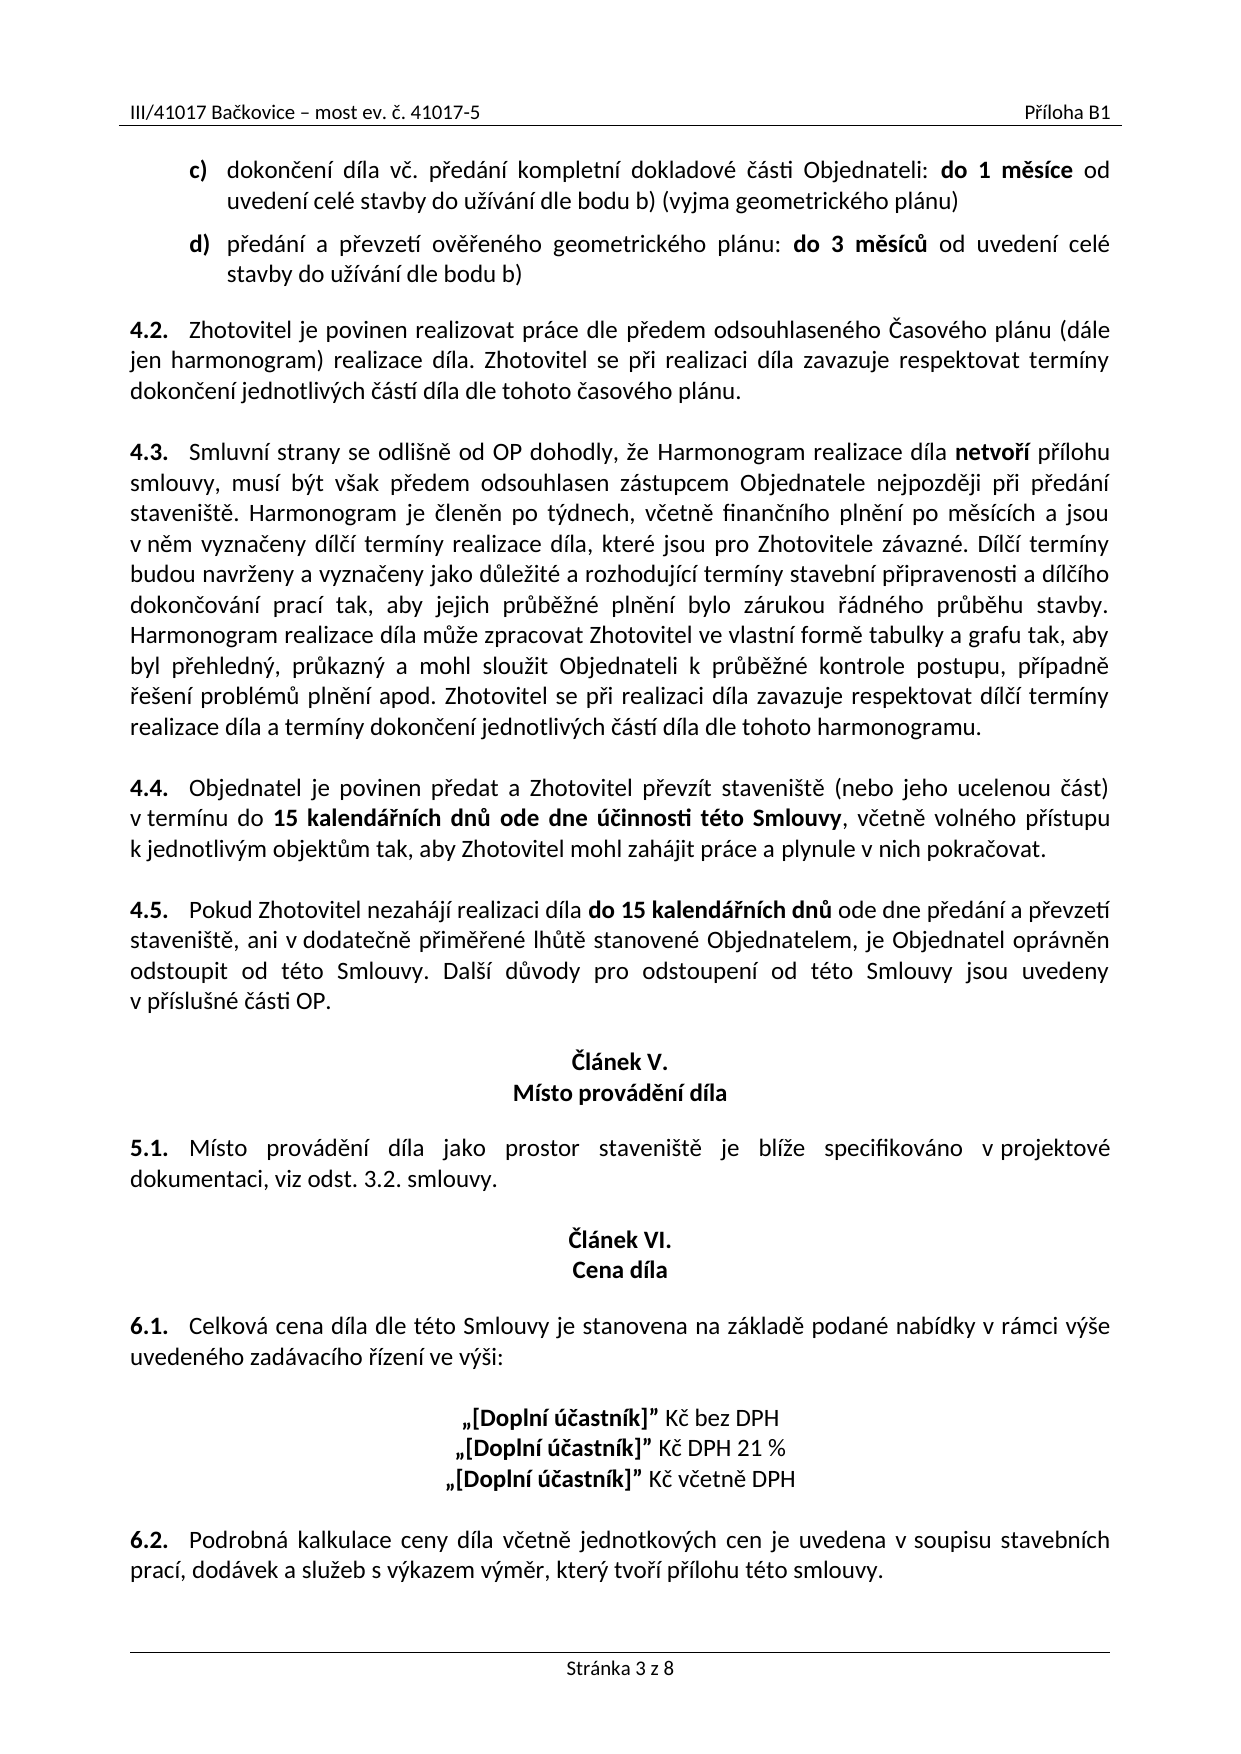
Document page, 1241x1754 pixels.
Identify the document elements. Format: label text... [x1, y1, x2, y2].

text Článek VI. [130, 1224, 1110, 1255]
list předání a převzetí ověřeného geometrického plánu: do 3 měsíců od uvedení celé stavby do užívání dle bodu b) [189, 228, 1110, 289]
list dokončení díla vč. předání kompletní dokladové části Objednateli: do 1 měsíce od uvedení celé stavby do užívání dle bodu b) (vyjma geometrického plánu) [189, 154, 1110, 216]
list Podrobná kalkulace ceny díla včetně jednotkových cen je uvedena v soupisu stavebních prací, dodávek a služeb s výkazem výměr, který tvoří přílohu této smlouvy. [130, 1524, 1110, 1585]
list Pokud Zhotovitel nezahájí realizaci díla do 15 kalendářních dnů ode dne předání a převzetí staveniště, ani v dodatečně přiměřené lhůtě stanovené Objednatelem, je Objednatel oprávněn odstoupit od této Smlouvy. Další důvody pro odstoupení od této Smlouvy jsou uvedeny v příslušné části OP. [130, 894, 1110, 1016]
subtitle Článek V. [130, 1047, 1110, 1077]
list Místo provádění díla jako prostor staveniště je blíže specifikováno v projektové dokumentaci, viz odst. 3.2. smlouvy. [130, 1133, 1110, 1194]
text „[Doplní účastník]” Kč včetně DPH [130, 1463, 1110, 1493]
text „[Doplní účastník]” Kč bez DPH [130, 1402, 1110, 1432]
list Celková cena díla dle této Smlouvy je stanovena na základě podané nabídky v rámci výše uvedeného zadávacího řízení ve výši: [130, 1310, 1110, 1371]
list Smluvní strany se odlišně od OP dohodly, že Harmonogram realizace díla netvoří přílohu smlouvy, musí být však předem odsouhlasen zástupcem Objednatele nejpozději při předání staveniště. Harmonogram je členěn po týdnech, včetně finančního plnění po měsících a jsou v něm vyznačeny dílčí termíny realizace díla, které jsou pro Zhotovitele závazné. Dílčí termíny budou navrženy a vyznačeny jako důležité a rozhodující termíny stavební připravenosti a dílčího dokončování prací tak, aby jejich průběžné plnění bylo zárukou řádného průběhu stavby. Harmonogram realizace díla může zpracovat Zhotovitel ve vlastní formě tabulky a grafu tak, aby byl přehledný, průkazný a mohl sloužit Objednateli k průběžné kontrole postupu, případně řešení problémů plnění apod. Zhotovitel se při realizaci díla zavazuje respektovat dílčí termíny realizace díla a termíny dokončení jednotlivých částí díla dle tohoto harmonogramu. [130, 436, 1110, 741]
list Objednatel je povinen předat a Zhotovitel převzít staveniště (nebo jeho ucelenou část) v termínu do 15 kalendářních dnů ode dne účinnosti této Smlouvy, včetně volného přístupu k jednotlivým objektům tak, aby Zhotovitel mohl zahájit práce a plynule v nich pokračovat. [130, 772, 1110, 863]
text „[Doplní účastník]” Kč DPH 21 % [130, 1432, 1110, 1463]
subtitle Místo provádění díla [130, 1077, 1110, 1108]
subtitle Cena díla [130, 1255, 1110, 1285]
list Zhotovitel je povinen realizovat práce dle předem odsouhlaseného Časového plánu (dále jen harmonogram) realizace díla. Zhotovitel se při realizaci díla zavazuje respektovat termíny dokončení jednotlivých částí díla dle tohoto časového plánu. [130, 314, 1110, 406]
